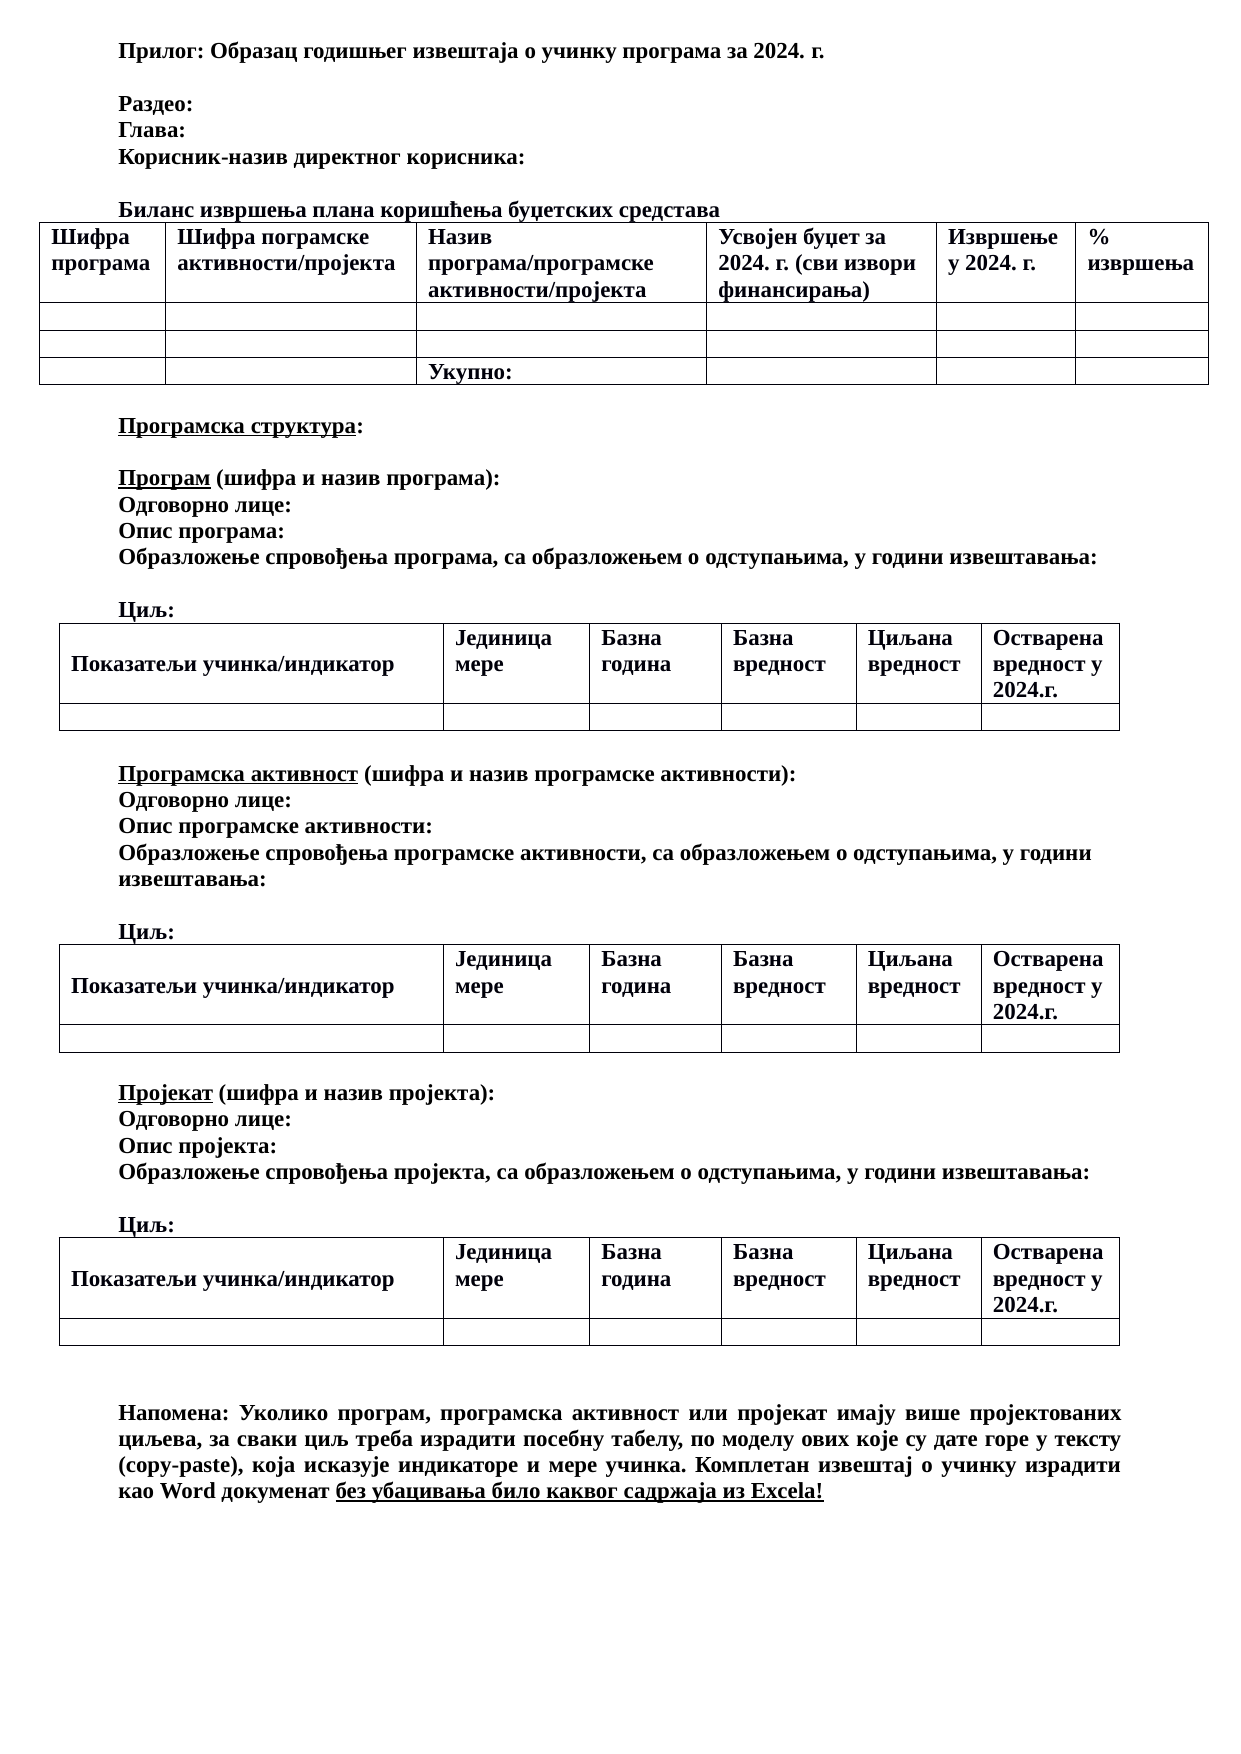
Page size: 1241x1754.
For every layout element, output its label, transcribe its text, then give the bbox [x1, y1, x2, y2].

table_cell [590, 704, 721, 730]
table_header Усвојен буџет за 2024. г. (сви извори финансирања) [707, 223, 936, 302]
text Одговорно лице: [118, 1106, 1122, 1132]
table_header Базна вредност [722, 945, 856, 1024]
table_cell [1076, 303, 1208, 329]
table_cell [444, 1319, 589, 1345]
table_cell [707, 331, 936, 357]
table_cell [166, 303, 416, 329]
text Глава: [118, 117, 1122, 143]
table_header Базна година [590, 1238, 721, 1317]
text Опис пројекта: [118, 1132, 1122, 1158]
table_cell [60, 1025, 443, 1052]
text Одговорно лице: [118, 786, 1122, 812]
table_cell [40, 331, 165, 357]
table_cell [937, 331, 1075, 357]
table_cell [707, 303, 936, 329]
table_cell [444, 704, 589, 730]
table_header Шифра пограмске активности/пројекта [166, 223, 416, 302]
table_header Показатељи учинка/индикатор [60, 624, 443, 703]
table_header Базна вредност [722, 624, 856, 703]
table_cell [40, 303, 165, 329]
table_cell [60, 1319, 443, 1345]
text Пројекат (шифра и назив пројекта): [118, 1079, 1122, 1106]
table_cell [722, 704, 856, 730]
table_header Јединица мере [444, 945, 589, 1024]
table_header Назив програма/програмске активности/пројекта [417, 223, 706, 302]
table_cell [982, 1319, 1119, 1345]
table_cell [857, 704, 981, 730]
text Образложење спровођења програмске активности, са образложењем о одступањима, у години извештавања: [118, 839, 1122, 892]
table_header Циљана вредност [857, 624, 981, 703]
table_cell [166, 358, 416, 384]
table_header Јединица мере [444, 624, 589, 703]
text Корисник-назив директног корисника: [118, 143, 1122, 169]
table_header Базна година [590, 624, 721, 703]
text Раздео: [118, 90, 1122, 117]
table_cell [417, 303, 706, 329]
text Опис програма: [118, 517, 1122, 543]
table_cell [707, 358, 936, 384]
table_cell [937, 358, 1075, 384]
table_header Извршење у 2024. г. [937, 223, 1075, 302]
text Програмска активност (шифра и назив програмске активности): [118, 760, 1122, 786]
text Биланс извршења плана коришћења буџетских средстава [118, 196, 1122, 222]
table_header Базна вредност [722, 1238, 856, 1317]
table_cell [166, 331, 416, 357]
table_cell Укупно: [417, 358, 706, 384]
table_cell [40, 358, 165, 384]
table_cell [982, 704, 1119, 730]
table_cell [417, 331, 706, 357]
table_cell [722, 1319, 856, 1345]
text Одговорно лице: [118, 491, 1122, 517]
table_cell [60, 704, 443, 730]
text Прилог: Образац годишњег извештаја о учинку програма за 2024. г. [118, 37, 1122, 64]
table_header Показатељи учинка/индикатор [60, 945, 443, 1024]
text Програмска структура: [118, 412, 1122, 438]
table_header Базна година [590, 945, 721, 1024]
text Образложење спровођења програма, са образложењем о одступањима, у години извештавања: [118, 543, 1122, 570]
table_header Остварена вредност у 2024.г. [982, 1238, 1119, 1317]
table_header Јединица мере [444, 1238, 589, 1317]
table_header Показатељи учинка/индикатор [60, 1238, 443, 1317]
table_header % извршења [1076, 223, 1208, 302]
table_header Остварена вредност у 2024.г. [982, 945, 1119, 1024]
table_cell [590, 1319, 721, 1345]
table_cell [444, 1025, 589, 1052]
table_cell [982, 1025, 1119, 1052]
table_cell [722, 1025, 856, 1052]
table_cell [857, 1025, 981, 1052]
text Опис програмске активности: [118, 812, 1122, 839]
text Циљ: [118, 918, 1122, 944]
table_header Шифра програма [40, 223, 165, 302]
text Циљ: [118, 1211, 1122, 1237]
table_cell [1076, 358, 1208, 384]
table_cell [857, 1319, 981, 1345]
table_cell [590, 1025, 721, 1052]
table_header Циљана вредност [857, 945, 981, 1024]
table_cell [937, 303, 1075, 329]
table_header Циљана вредност [857, 1238, 981, 1317]
text Напомена: Уколико програм, програмска активност или пројекат имају више пројектованих циљева, за сваки циљ треба израдити посебну табелу, по моделу ових које су дате горе у тексту (copy-paste), која исказује индикаторе и мере учинка. Комплетан извештај о учинку израдити као Word докуменат без убацивања било каквог садржаја из Excelа! [118, 1398, 1122, 1504]
text Образложење спровођења пројекта, са образложењем о одступањима, у години извештавања: [118, 1158, 1122, 1184]
table_header Остварена вредност у 2024.г. [982, 624, 1119, 703]
text Програм (шифра и назив програма): [118, 464, 1122, 491]
table_cell [1076, 331, 1208, 357]
text Циљ: [118, 596, 1122, 622]
